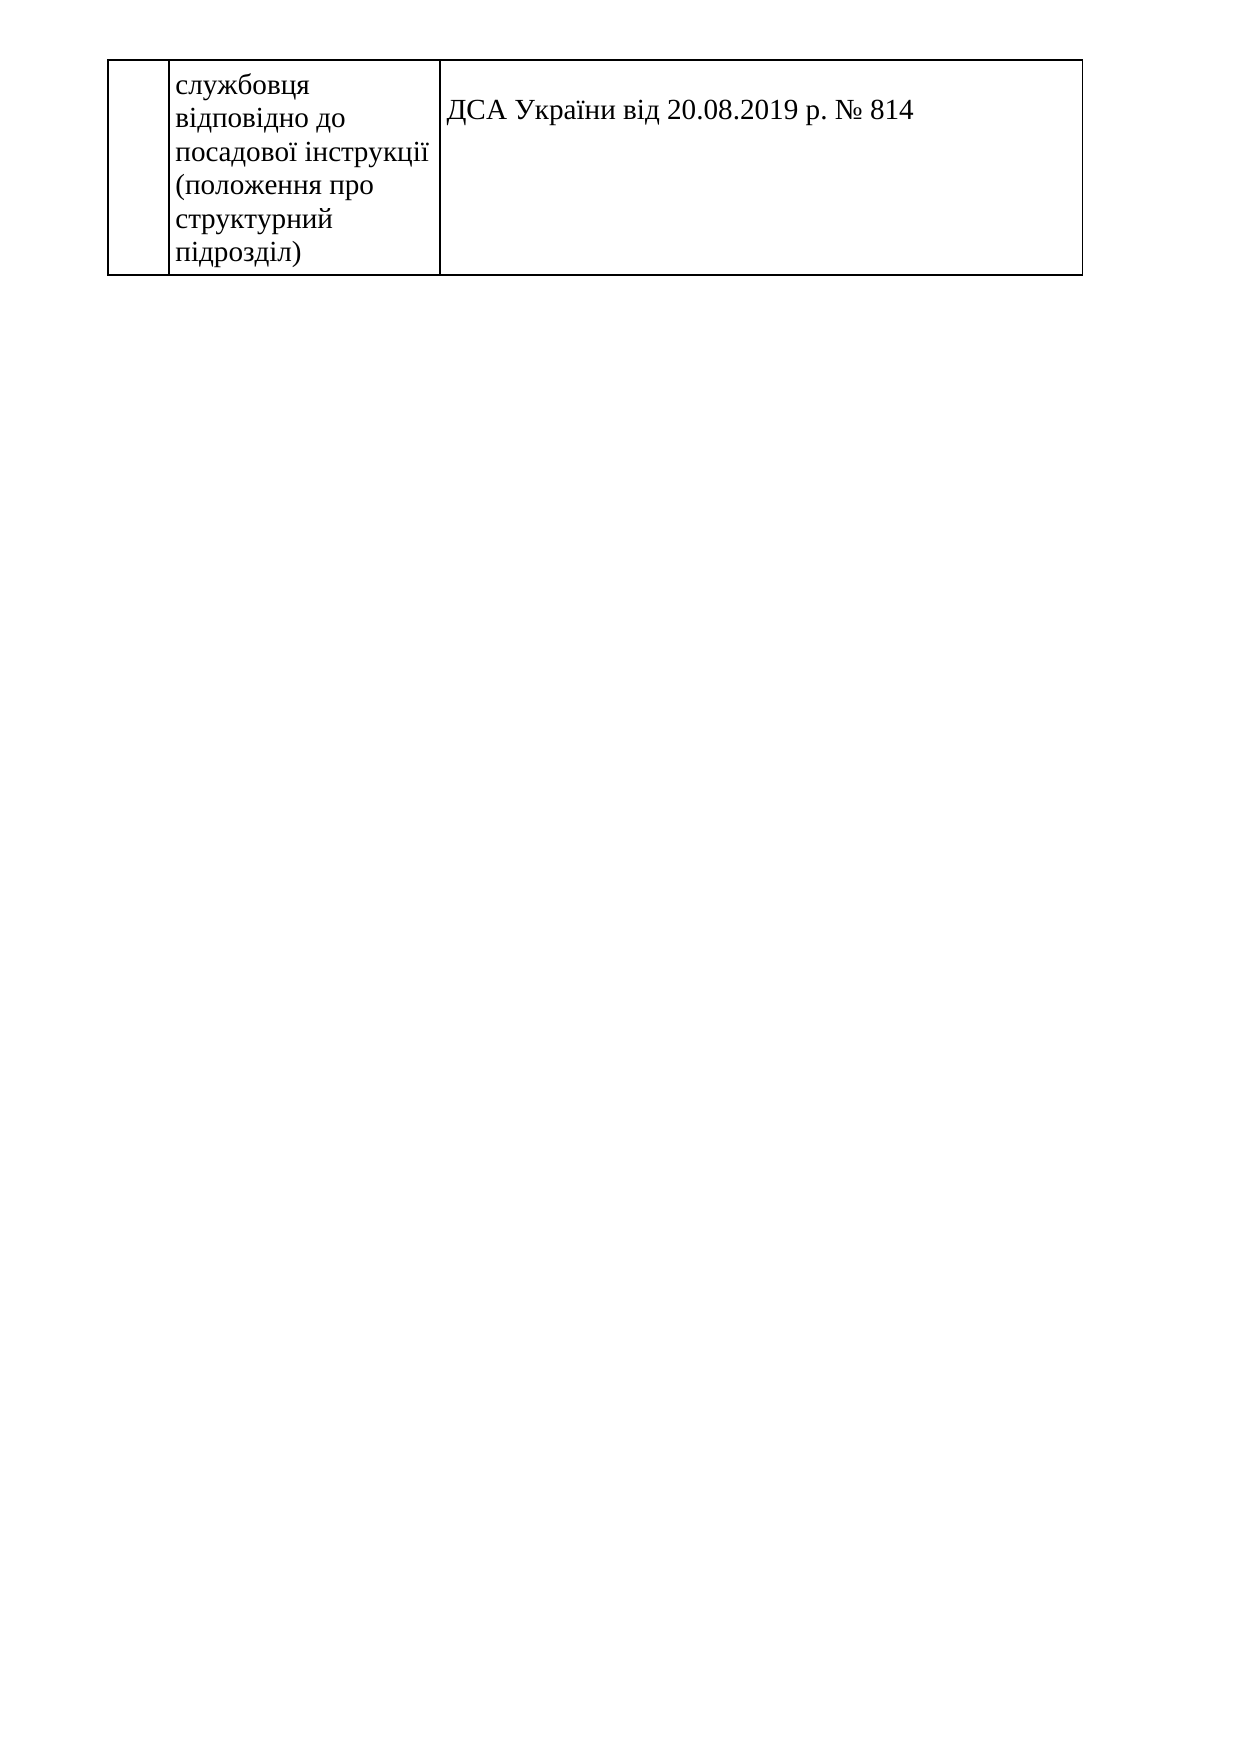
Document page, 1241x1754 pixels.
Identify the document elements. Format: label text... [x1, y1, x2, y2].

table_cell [441, 61, 1082, 274]
table_cell 2 [109, 61, 168, 274]
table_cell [170, 61, 439, 274]
